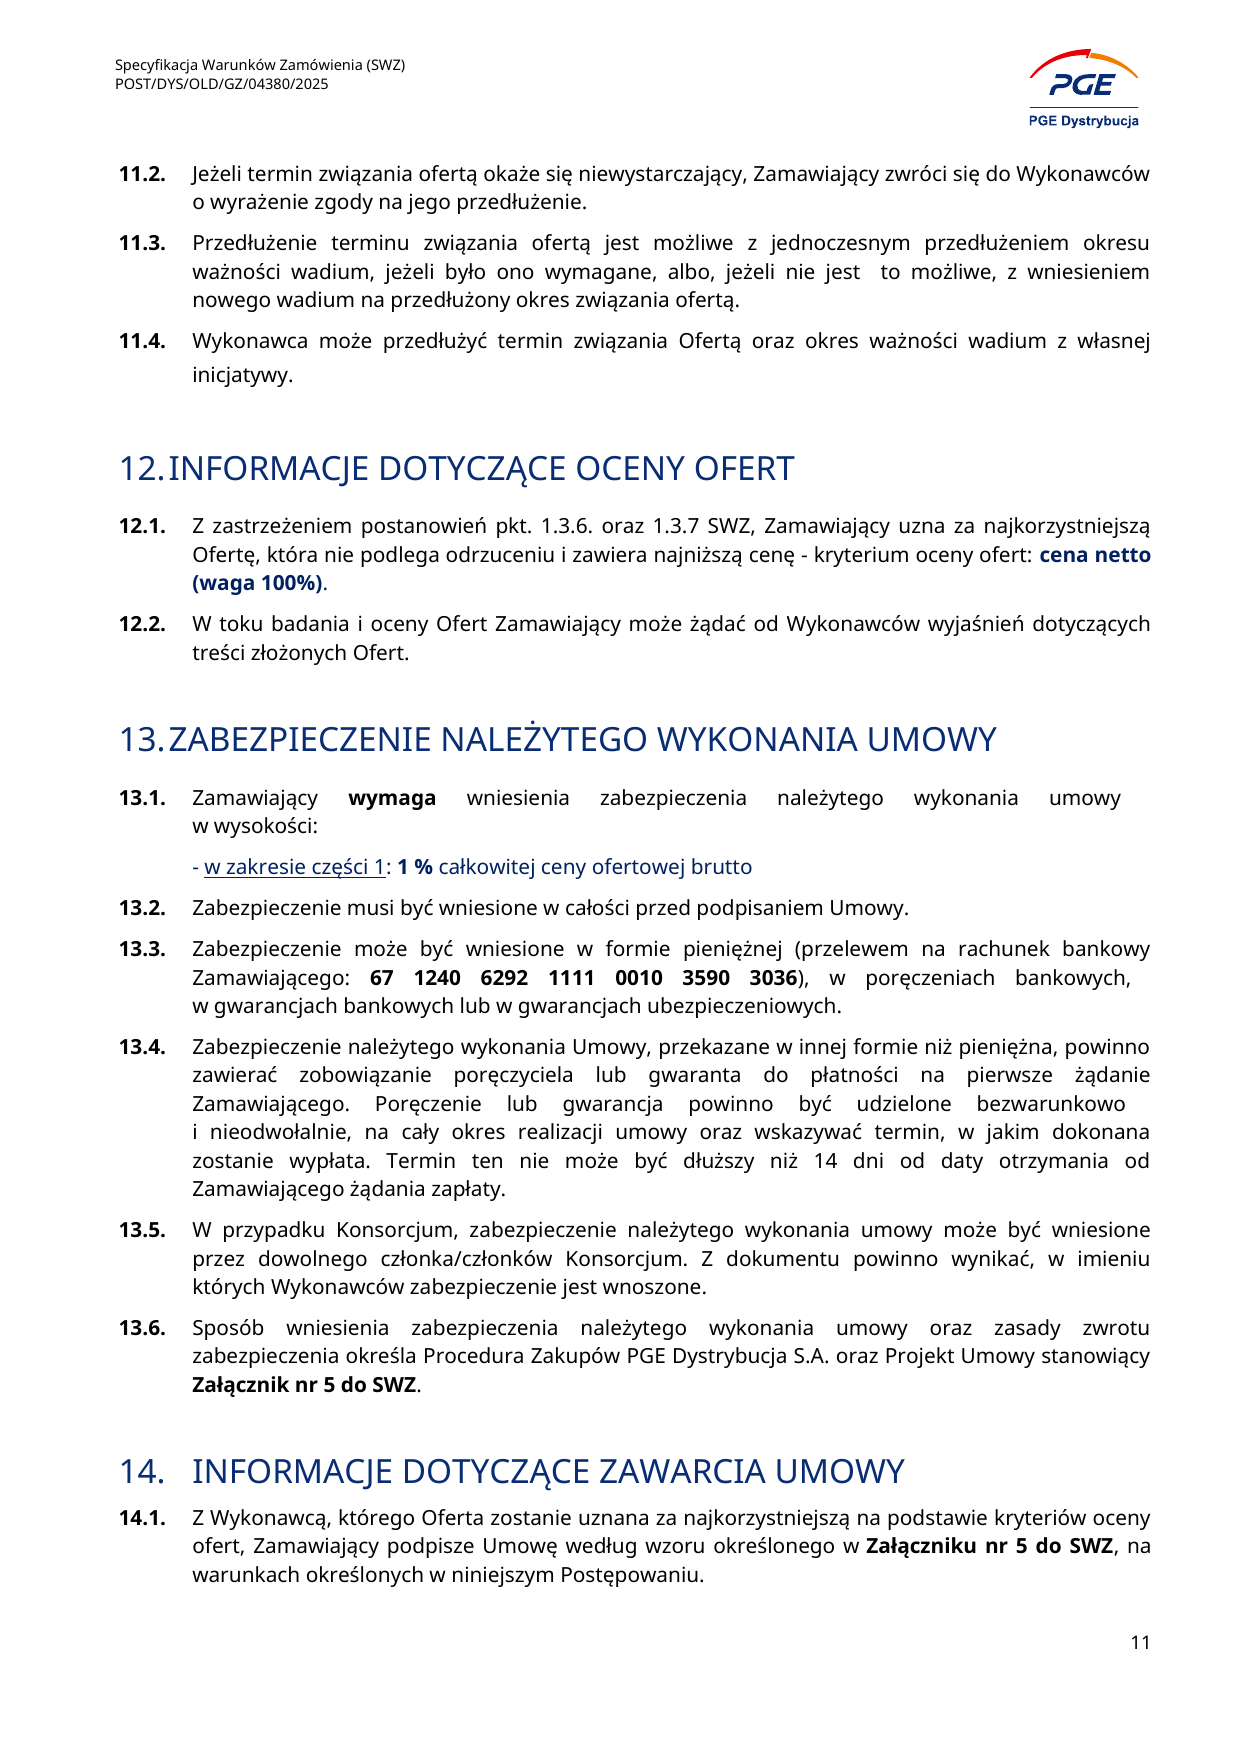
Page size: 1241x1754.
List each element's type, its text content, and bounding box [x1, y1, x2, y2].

list Przedłużenie terminu związania ofertą jest możliwe z jednoczesnym przedłużeniem okresu ważności wadium, jeżeli było ono wymagane, albo, jeżeli nie jest to możliwe, z wniesieniem nowego wadium na przedłużony okres związania ofertą. [118, 228, 1152, 314]
list W toku badania i oceny Ofert Zamawiający może żądać od Wykonawców wyjaśnień dotyczących treści złożonych Ofert. [118, 609, 1152, 666]
list Jeżeli termin związania ofertą okaże się niewystarczający, Zamawiający zwróci się do Wykonawców o wyrażenie zgody na jego przedłużenie. [118, 159, 1152, 216]
list Z zastrzeżeniem postanowień pkt. 1.3.6. oraz 1.3.7 SWZ, Zamawiający uzna za najkorzystniejszą Ofertę, która nie podlega odrzuceniu i zawiera najniższą cenę - kryterium oceny ofert: cena netto (waga 100%). [118, 511, 1152, 597]
list - w zakresie części 1: 1 % całkowitej ceny ofertowej brutto [192, 852, 1152, 881]
subtitle INFORMACJE DOTYCZĄCE ZAWARCIA UMOWY [118, 1448, 1152, 1494]
subtitle ZABEZPIECZENIE NALEŻYTEGO WYKONANIA UMOWY [118, 716, 1152, 761]
list Sposób wniesienia zabezpieczenia należytego wykonania umowy oraz zasady zwrotu zabezpieczenia określa Procedura Zakupów PGE Dystrybucja S.A. oraz Projekt Umowy stanowiący Załącznik nr 5 do SWZ. [118, 1313, 1152, 1398]
list Zabezpieczenie należytego wykonania Umowy, przekazane w innej formie niż pieniężna, powinno zawierać zobowiązanie poręczyciela lub gwaranta do płatności na pierwsze żądanie Zamawiającego. Poręczenie lub gwarancja powinno być udzielone bezwarunkowo i nieodwołalnie, na cały okres realizacji umowy oraz wskazywać termin, w jakim dokonana zostanie wypłata. Termin ten nie może być dłuższy niż 14 dni od daty otrzymania od Zamawiającego żądania zapłaty. [118, 1032, 1152, 1203]
list Zabezpieczenie musi być wniesione w całości przed podpisaniem Umowy. [118, 893, 1152, 922]
list W przypadku Konsorcjum, zabezpieczenie należytego wykonania umowy może być wniesione przez dowolnego członka/członków Konsorcjum. Z dokumentu powinno wynikać, w imieniu których Wykonawców zabezpieczenie jest wnoszone. [118, 1215, 1152, 1301]
list Z Wykonawcą, którego Oferta zostanie uznana za najkorzystniejszą na podstawie kryteriów oceny ofert, Zamawiający podpisze Umowę według wzoru określonego w Załączniku nr 5 do SWZ, na warunkach określonych w niniejszym Postępowaniu. [118, 1503, 1152, 1588]
list Zamawiający wymaga wniesienia zabezpieczenia należytego wykonania umowy w wysokości: [118, 783, 1152, 840]
list Zabezpieczenie może być wniesione w formie pieniężnej (przelewem na rachunek bankowy Zamawiającego: 67 1240 6292 1111 0010 3590 3036), w poręczeniach bankowych, w gwarancjach bankowych lub w gwarancjach ubezpieczeniowych. [118, 934, 1152, 1019]
list Wykonawca może przedłużyć termin związania Ofertą oraz okres ważności wadium z własnej inicjatywy. [118, 326, 1152, 389]
subtitle INFORMACJE DOTYCZĄCE OCENY OFERT [118, 444, 1152, 490]
